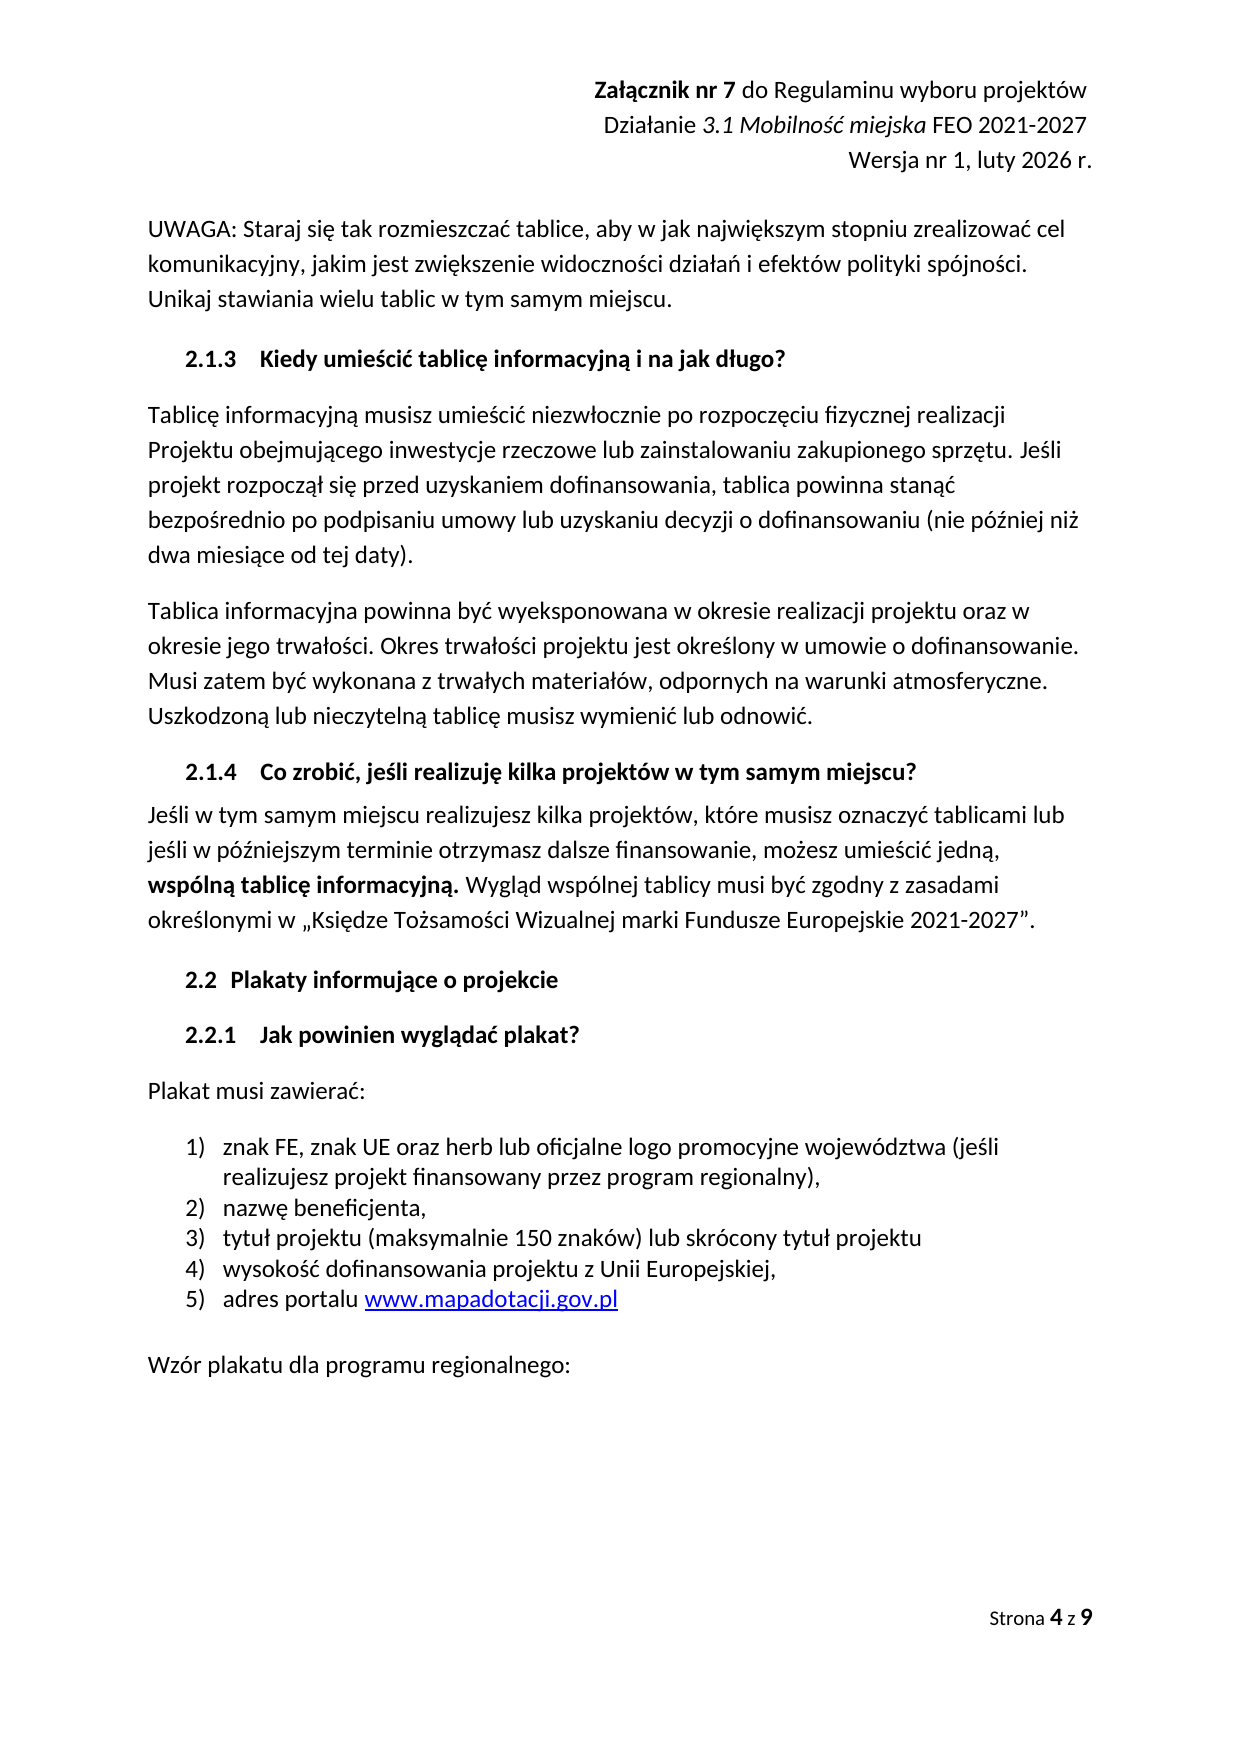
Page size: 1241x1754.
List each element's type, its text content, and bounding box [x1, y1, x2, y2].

list znak FE, znak UE oraz herb lub oficjalne logo promocyjne województwa (jeśli realizujesz projekt finansowany przez program regionalny), [185, 1131, 1093, 1192]
text Tablicę informacyjną musisz umieścić niezwłocznie po rozpoczęciu fizycznej realizacji Projektu obejmującego inwestycje rzeczowe lub zainstalowaniu zakupionego sprzętu. Jeśli projekt rozpoczął się przed uzyskaniem dofinansowania, tablica powinna stanąć bezpośrednio po podpisaniu umowy lub uzyskaniu decyzji o dofinansowaniu (nie później niż dwa miesiące od tej daty). [148, 399, 1093, 569]
text Tablica informacyjna powinna być wyeksponowana w okresie realizacji projektu oraz w okresie jego trwałości. Okres trwałości projektu jest określony w umowie o dofinansowanie. Musi zatem być wykonana z trwałych materiałów, odpornych na warunki atmosferyczne. Uszkodzoną lub nieczytelną tablicę musisz wymienić lub odnowić. [148, 595, 1093, 730]
subtitle Plakaty informujące o projekcie [185, 964, 1093, 994]
list Co zrobić, jeśli realizuję kilka projektów w tym samym miejscu? [185, 756, 1093, 786]
subtitle Jak powinien wyglądać plakat? [185, 1019, 1093, 1050]
list wysokość dofinansowania projektu z Unii Europejskiej, [185, 1253, 1093, 1283]
list adres portalu www.mapadotacji.gov.pl [185, 1283, 1093, 1314]
text UWAGA: Staraj się tak rozmieszczać tablice, aby w jak największym stopniu zrealizować cel komunikacyjny, jakim jest zwiększenie widoczności działań i efektów polityki spójności. Unikaj stawiania wielu tablic w tym samym miejscu. [148, 213, 1093, 314]
subtitle Kiedy umieścić tablicę informacyjną i na jak długo? [185, 343, 1093, 374]
text Wzór plakatu dla programu regionalnego: [148, 1349, 1093, 1379]
list nazwę beneficjenta, [185, 1192, 1093, 1222]
text Jeśli w tym samym miejscu realizujesz kilka projektów, które musisz oznaczyć tablicami lub jeśli w późniejszym terminie otrzymasz dalsze finansowanie, możesz umieścić jedną, wspólną tablicę informacyjną. Wygląd wspólnej tablicy musi być zgodny z zasadami określonymi w „Księdze Tożsamości Wizualnej marki Fundusze Europejskie 2021-2027”. [148, 799, 1093, 934]
list tytuł projektu (maksymalnie 150 znaków) lub skrócony tytuł projektu [185, 1222, 1093, 1253]
text Plakat musi zawierać: [148, 1075, 1093, 1105]
